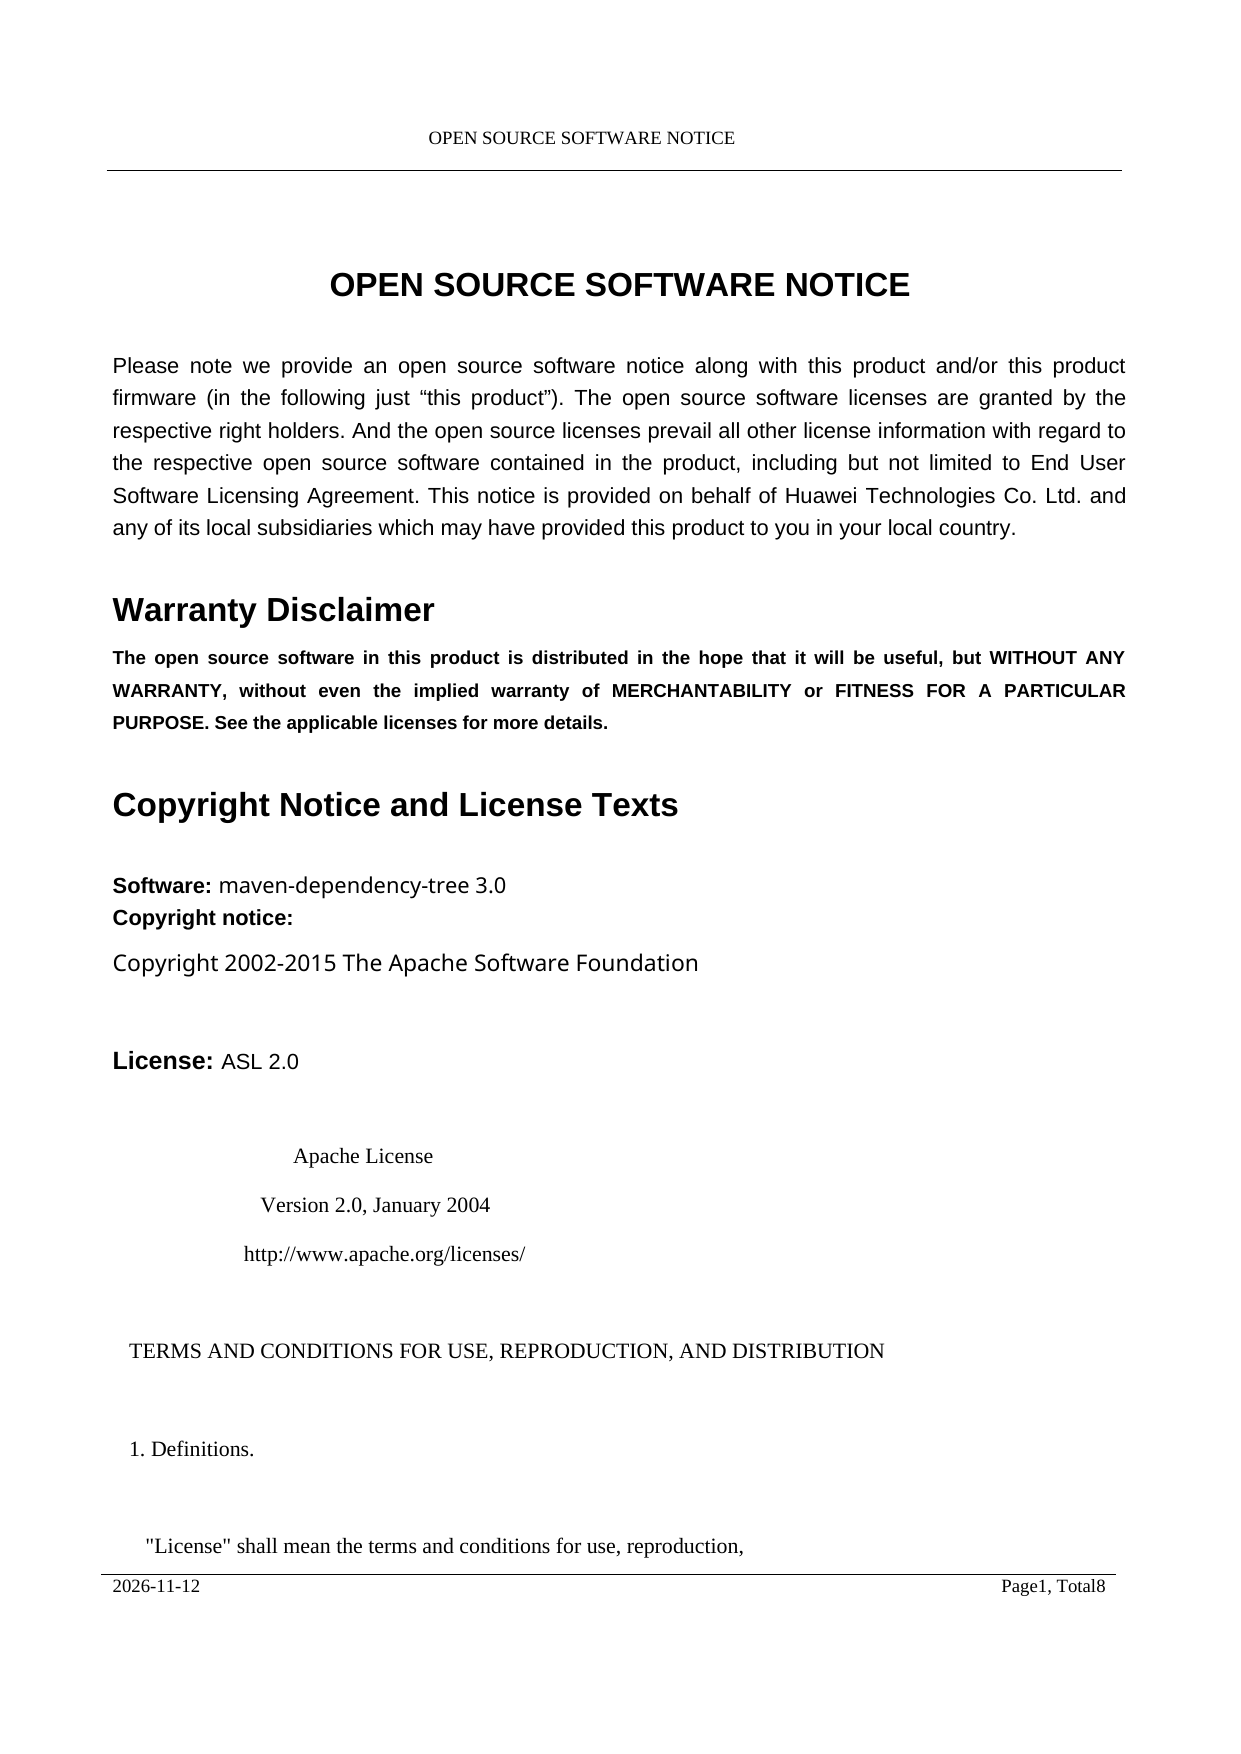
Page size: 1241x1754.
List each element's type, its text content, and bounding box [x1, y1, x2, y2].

text Please note we provide an open source software notice along with this product and/or this product firmware (in the following just “this product”). The open source software licenses are granted by the respective right holders. And the open source licenses prevail all other license information with regard to the respective open source software contained in the product, including but not limited to End User Software Licensing Agreement. This notice is provided on behalf of Huawei Technologies Co. Ltd. and any of its local subsidiaries which may have provided this product to you in your local country. [112, 349, 1128, 544]
text License: ASL 2.0 [112, 1044, 1128, 1077]
text Copyright notice: [112, 901, 1128, 934]
text Software: maven-dependency-tree 3.0 [112, 869, 1128, 901]
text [112, 1091, 1128, 1562]
text Copyright 2002-2015 The Apache Software Foundation [112, 947, 1128, 1028]
text Copyright Notice and License Texts [112, 771, 1128, 836]
text Warranty Disclaimer [112, 576, 1128, 641]
text OPEN SOURCE SOFTWARE NOTICE [112, 251, 1128, 316]
text The open source software in this product is distributed in the hope that it will be useful, but WITHOUT ANY WARRANTY, without even the implied warranty of MERCHANTABILITY or FITNESS FOR A PARTICULAR PURPOSE. See the applicable licenses for more details. [112, 641, 1128, 739]
